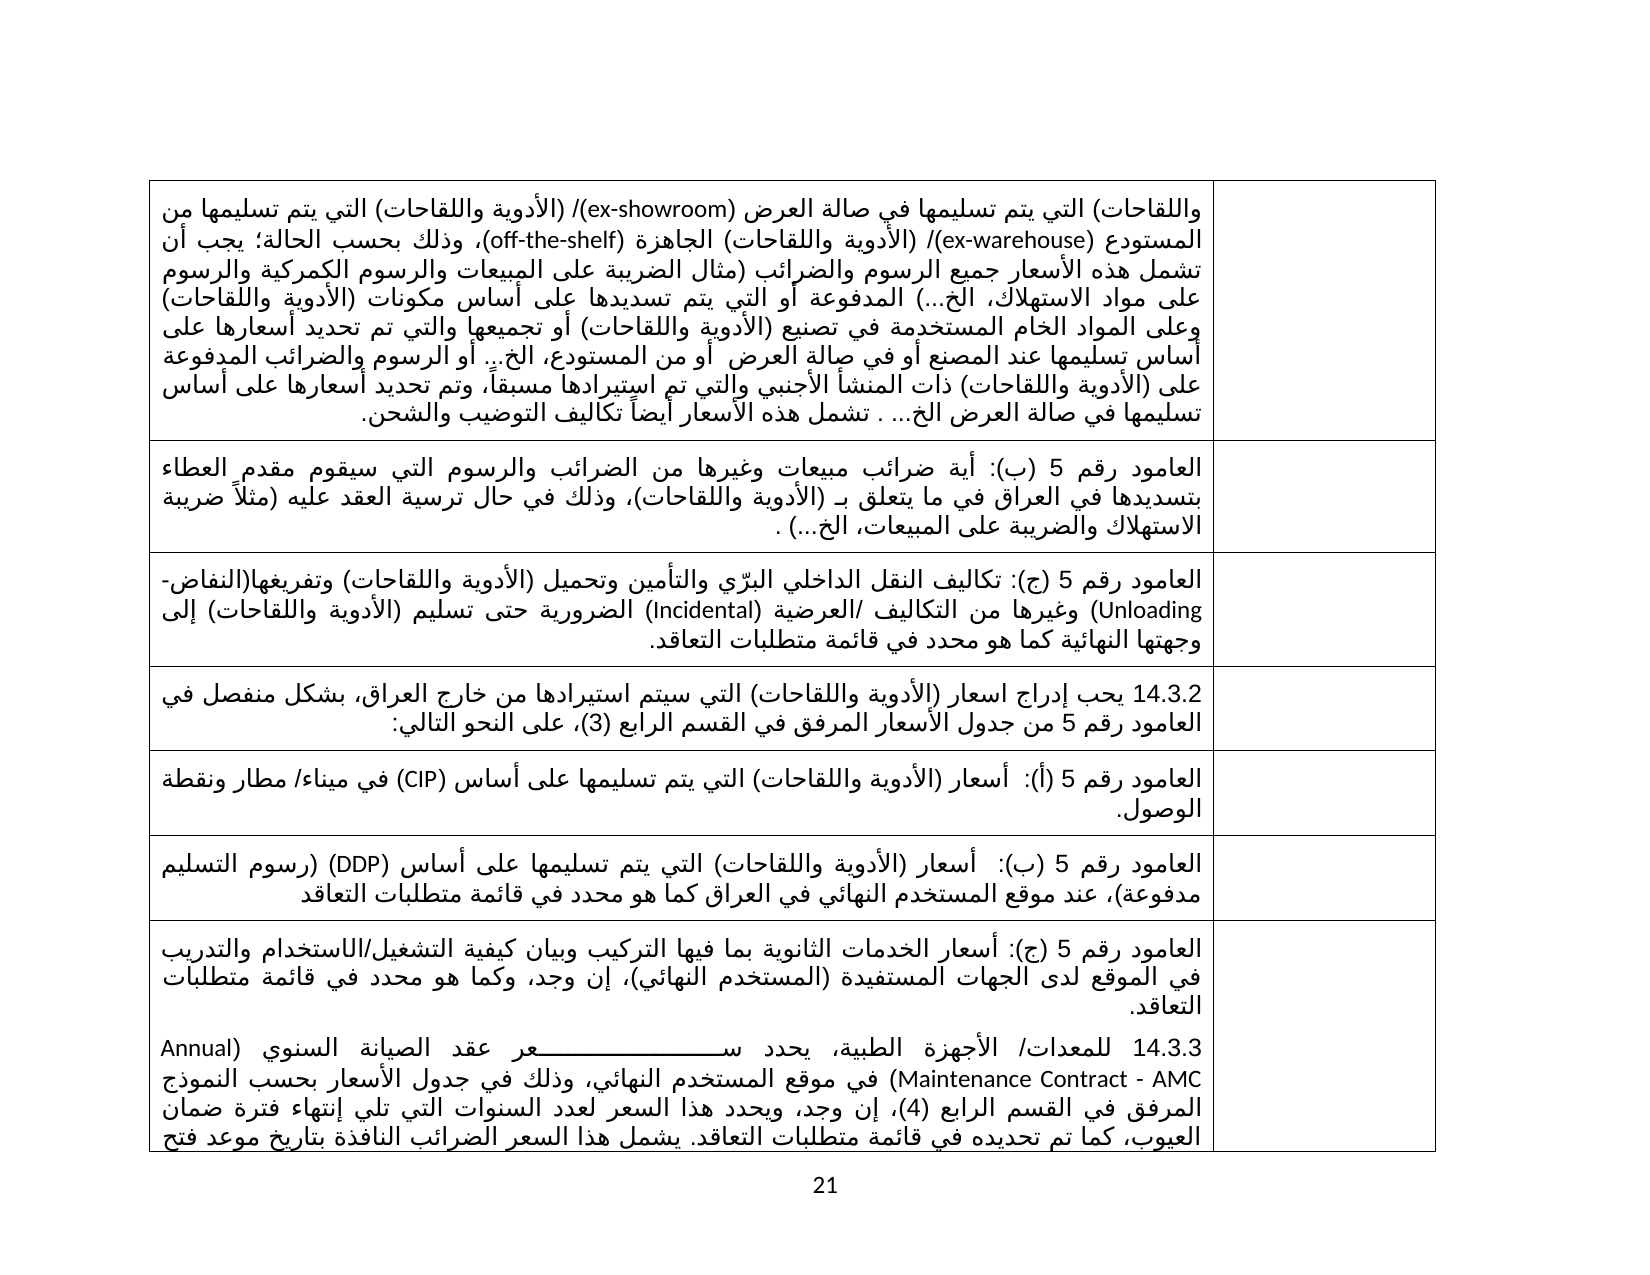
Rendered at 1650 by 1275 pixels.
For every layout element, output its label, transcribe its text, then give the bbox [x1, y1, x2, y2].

table_cell [1214, 441, 1435, 552]
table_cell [150, 181, 1213, 439]
table_cell [1214, 836, 1435, 920]
table_cell العامود رقم 5 (ب): أسعار (الأدوية واللقاحات) التي يتم تسليمها على أساس (DDP) (رسوم التسليم مدفوعة)، عند موقع المستخدم النهائي في العراق كما هو محدد في قائمة متطلبات التعاقد [150, 836, 1213, 920]
table_cell [1214, 751, 1435, 835]
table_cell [150, 921, 1213, 1151]
table_cell [1214, 553, 1435, 666]
table_cell [1214, 667, 1435, 749]
table_cell العامود رقم 5 (ج): تكاليف النقل الداخلي البرّي والتأمين وتحميل (الأدوية واللقاحات) وتفريغها(النفاض-Unloading) وغيرها من التكاليف /العرضية (Incidental) الضرورية حتى تسليم (الأدوية واللقاحات) إلى وجهتها النهائية كما هو محدد في قائمة متطلبات التعاقد. [150, 553, 1213, 666]
table_cell العامود رقم 5 (أ): أسعار (الأدوية واللقاحات) التي يتم تسليمها على أساس (CIP) في ميناء/ مطار ونقطة الوصول. [150, 751, 1213, 835]
table_cell [1214, 921, 1435, 1151]
table_cell [1214, 181, 1435, 439]
table_cell العامود رقم 5 (ب): أية ضرائب مبيعات وغيرها من الضرائب والرسوم التي سيقوم مقدم العطاء بتسديدها في العراق في ما يتعلق بـ (الأدوية واللقاحات)، وذلك في حال ترسية العقد عليه (مثلاً ضريبة الاستهلاك والضريبة على المبيعات، الخ...) . [150, 441, 1213, 552]
table_cell 14.3.2 يحب إدراج اسعار (الأدوية واللقاحات) التي سيتم استيرادها من خارج العراق، بشكل منفصل في العامود رقم 5 من جدول الأسعار المرفق في القسم الرابع (3)، على النحو التالي: [150, 667, 1213, 749]
